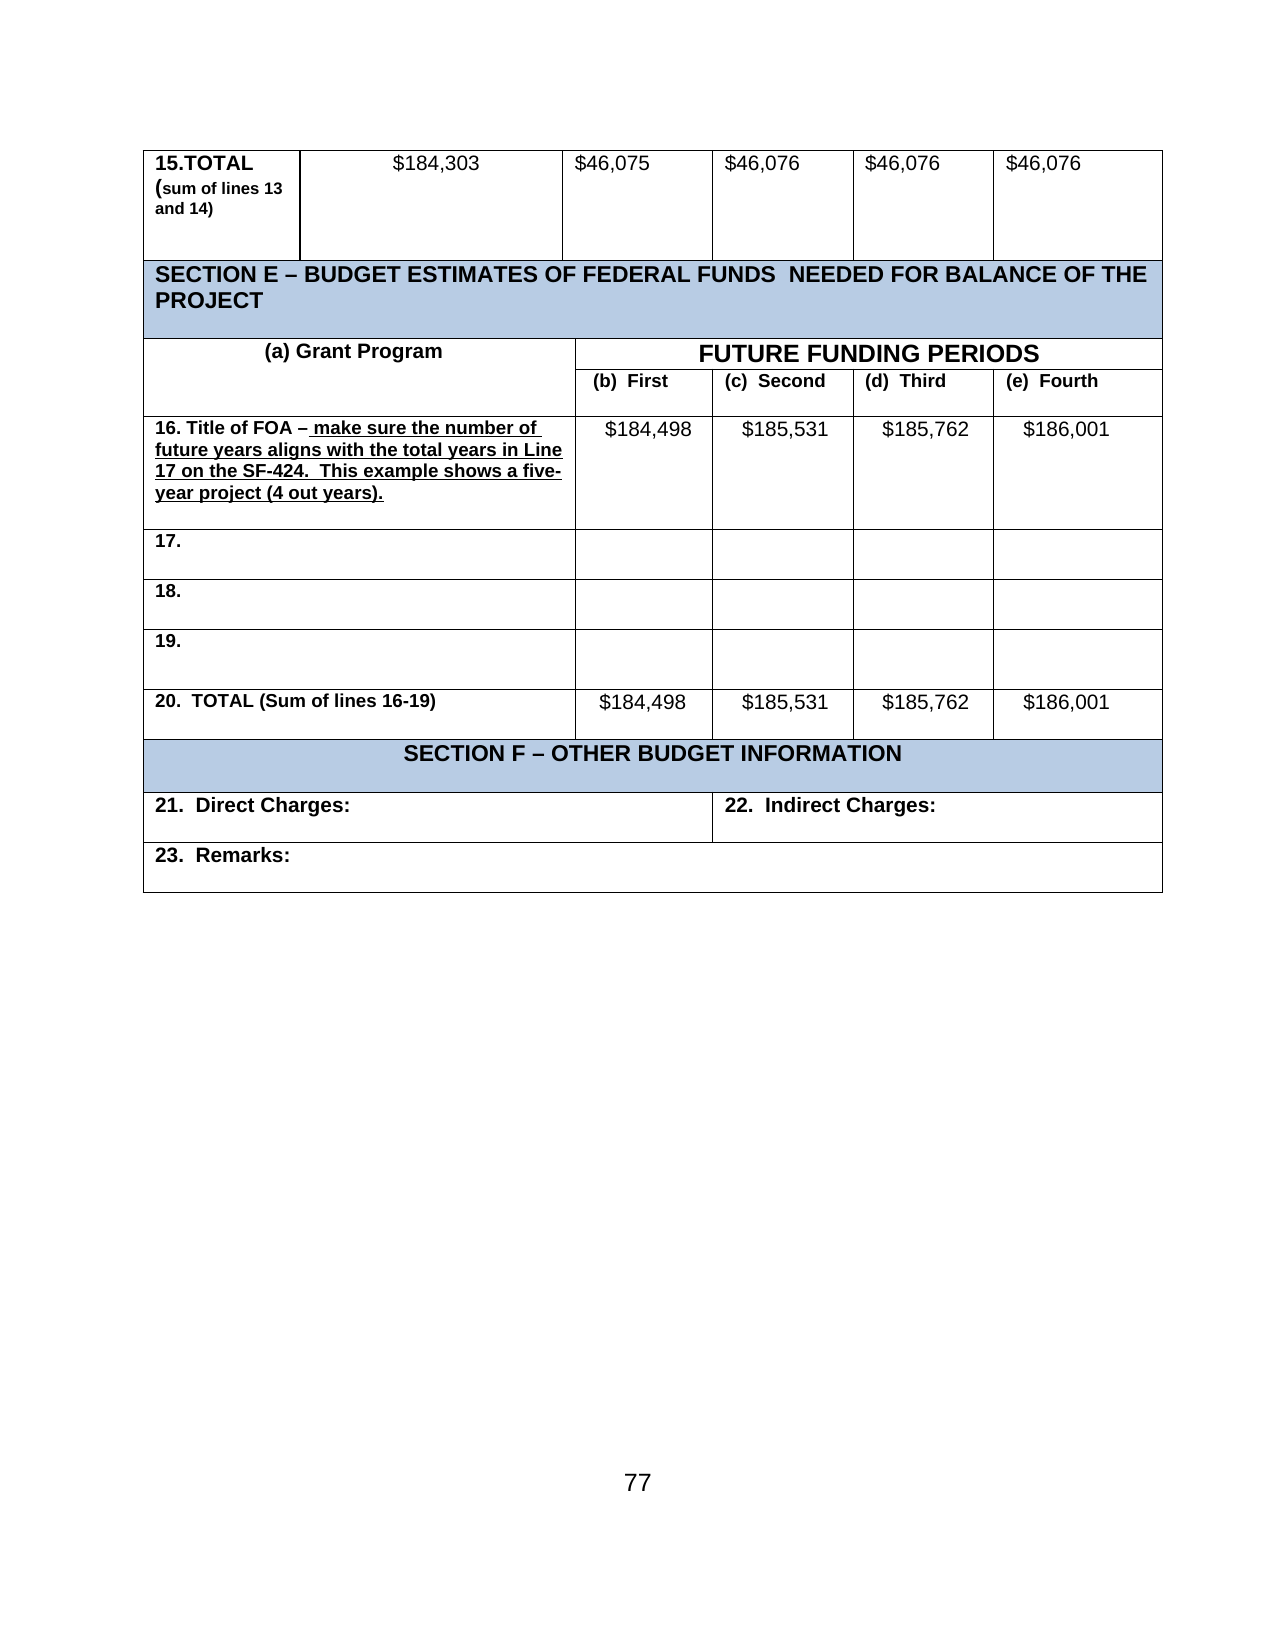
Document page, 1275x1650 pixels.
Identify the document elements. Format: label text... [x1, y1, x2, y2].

table_cell $184,498 [576, 417, 712, 528]
table_cell [713, 630, 853, 689]
table_cell 21. Direct Charges: [144, 793, 712, 842]
table_cell [854, 580, 993, 628]
table_cell $46,075 [563, 151, 712, 259]
table_cell $184,498 [576, 690, 712, 739]
table_cell [854, 630, 993, 689]
table_cell 20. TOTAL (Sum of lines 16-19) [144, 690, 575, 739]
table_cell (d) Third [854, 370, 993, 416]
table_cell 15.TOTAL (sum of lines 13 and 14) [144, 151, 299, 259]
table_cell [576, 580, 712, 628]
table_cell 22. Indirect Charges: [713, 793, 1162, 842]
table_cell [576, 530, 712, 578]
table_cell 17. [144, 530, 575, 578]
table_cell $46,076 [994, 151, 1162, 259]
table_cell (a) Grant Program [144, 339, 575, 416]
table_cell $184,303 [301, 151, 562, 259]
table_cell $185,762 [854, 690, 993, 739]
table_cell $186,001 [994, 417, 1162, 528]
table_cell $186,001 [994, 690, 1162, 739]
table_cell [994, 530, 1162, 578]
table_cell SECTION E – BUDGET ESTIMATES OF FEDERAL FUNDS NEEDED FOR BALANCE OF THE PROJECT [144, 261, 1162, 338]
table_cell SECTION F – OTHER BUDGET INFORMATION [144, 740, 1162, 792]
table_cell [994, 580, 1162, 628]
table_cell 16. Title of FOA – make sure the number of future years aligns with the total years in Line 17 on the SF-424. This example shows a five-year project (4 out years). [144, 417, 575, 528]
table_cell [854, 530, 993, 578]
table_cell 19. [144, 630, 575, 689]
table_cell $185,531 [713, 417, 853, 528]
table_cell [576, 630, 712, 689]
table_cell [994, 630, 1162, 689]
table_cell (e) Fourth [994, 370, 1162, 416]
table_cell $46,076 [854, 151, 993, 259]
table_cell [713, 530, 853, 578]
table_cell $185,762 [854, 417, 993, 528]
table_cell $185,531 [713, 690, 853, 739]
table_cell 18. [144, 580, 575, 628]
table_cell (b) First [576, 370, 712, 416]
table_cell 23. Remarks: [144, 843, 1162, 892]
table_cell FUTURE FUNDING PERIODS [576, 339, 1162, 368]
table_cell (c) Second [713, 370, 853, 416]
table_cell $46,076 [713, 151, 853, 259]
table_cell [713, 580, 853, 628]
